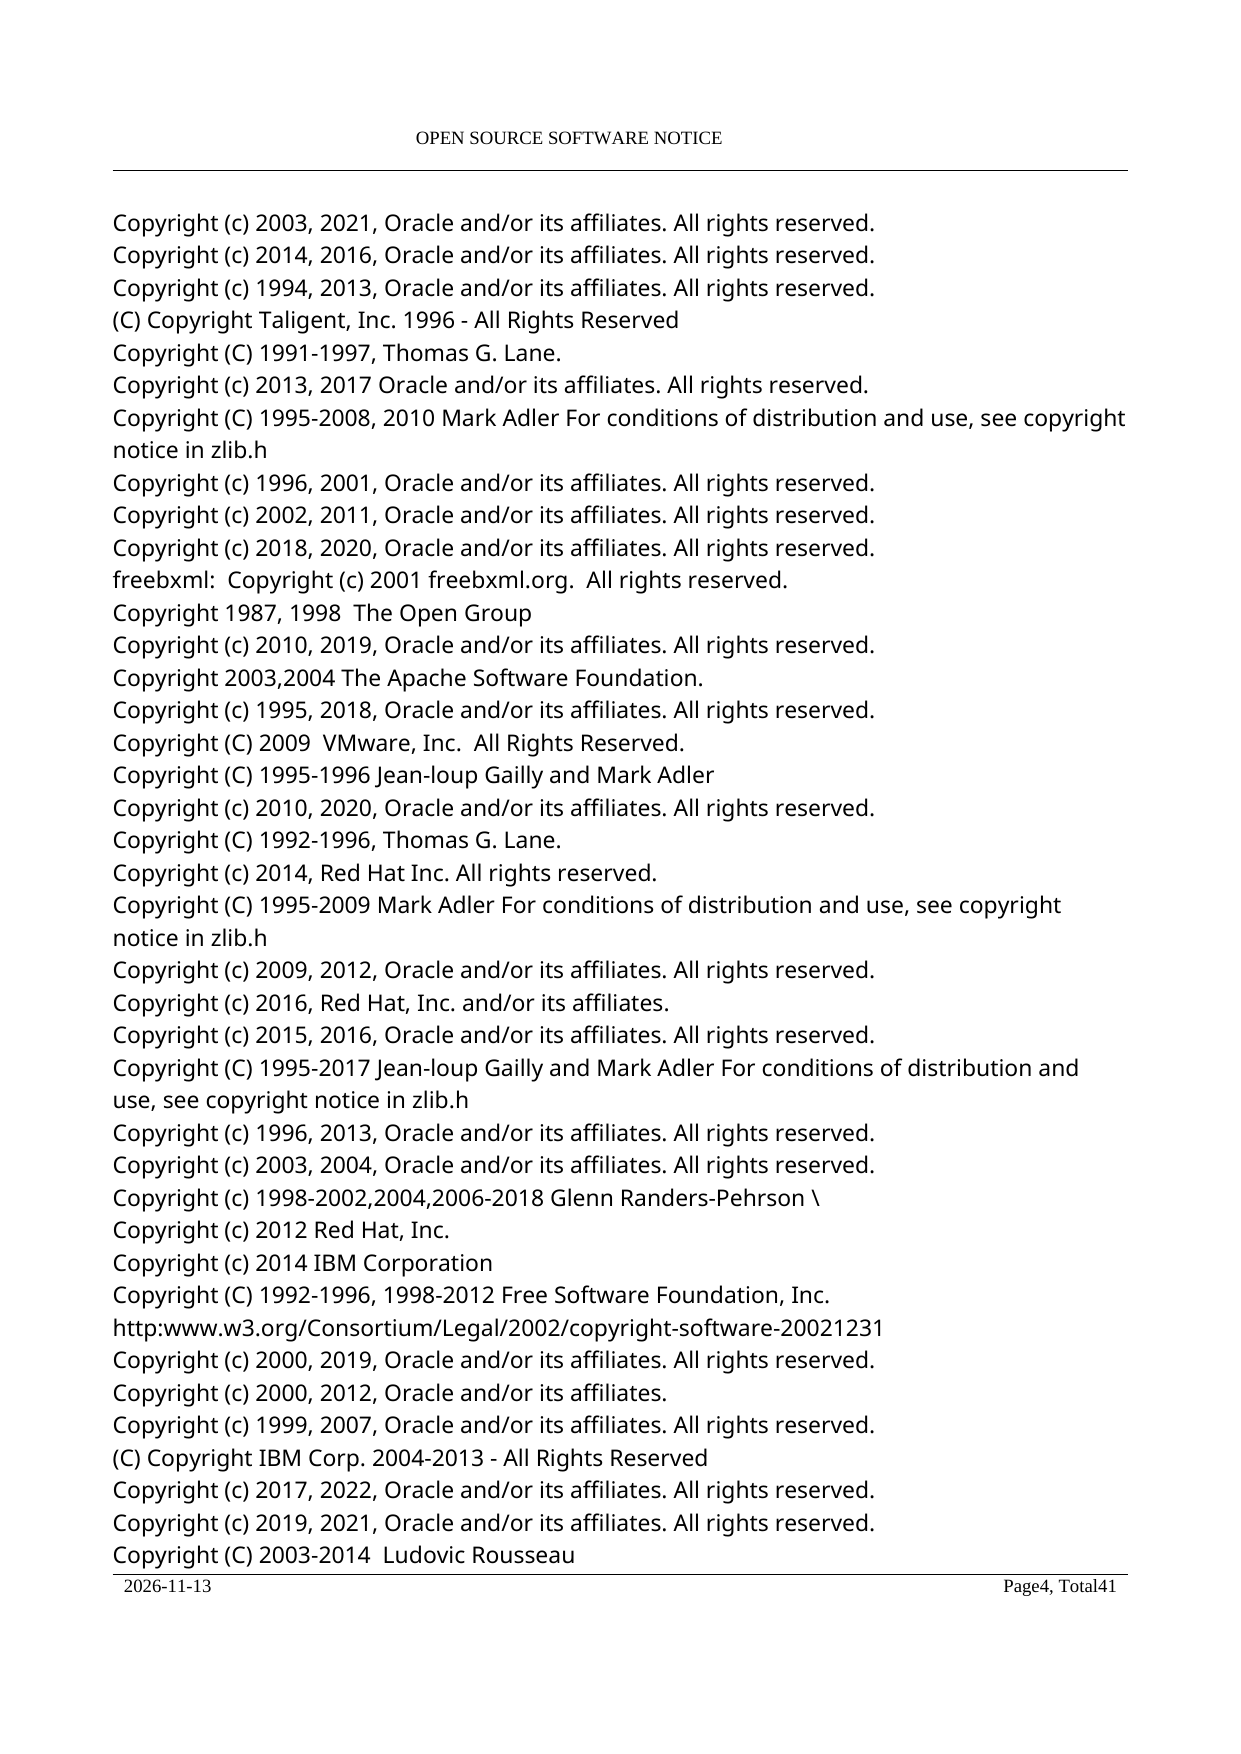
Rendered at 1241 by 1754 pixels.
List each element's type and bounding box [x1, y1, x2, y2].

text [112, 206, 1128, 1571]
